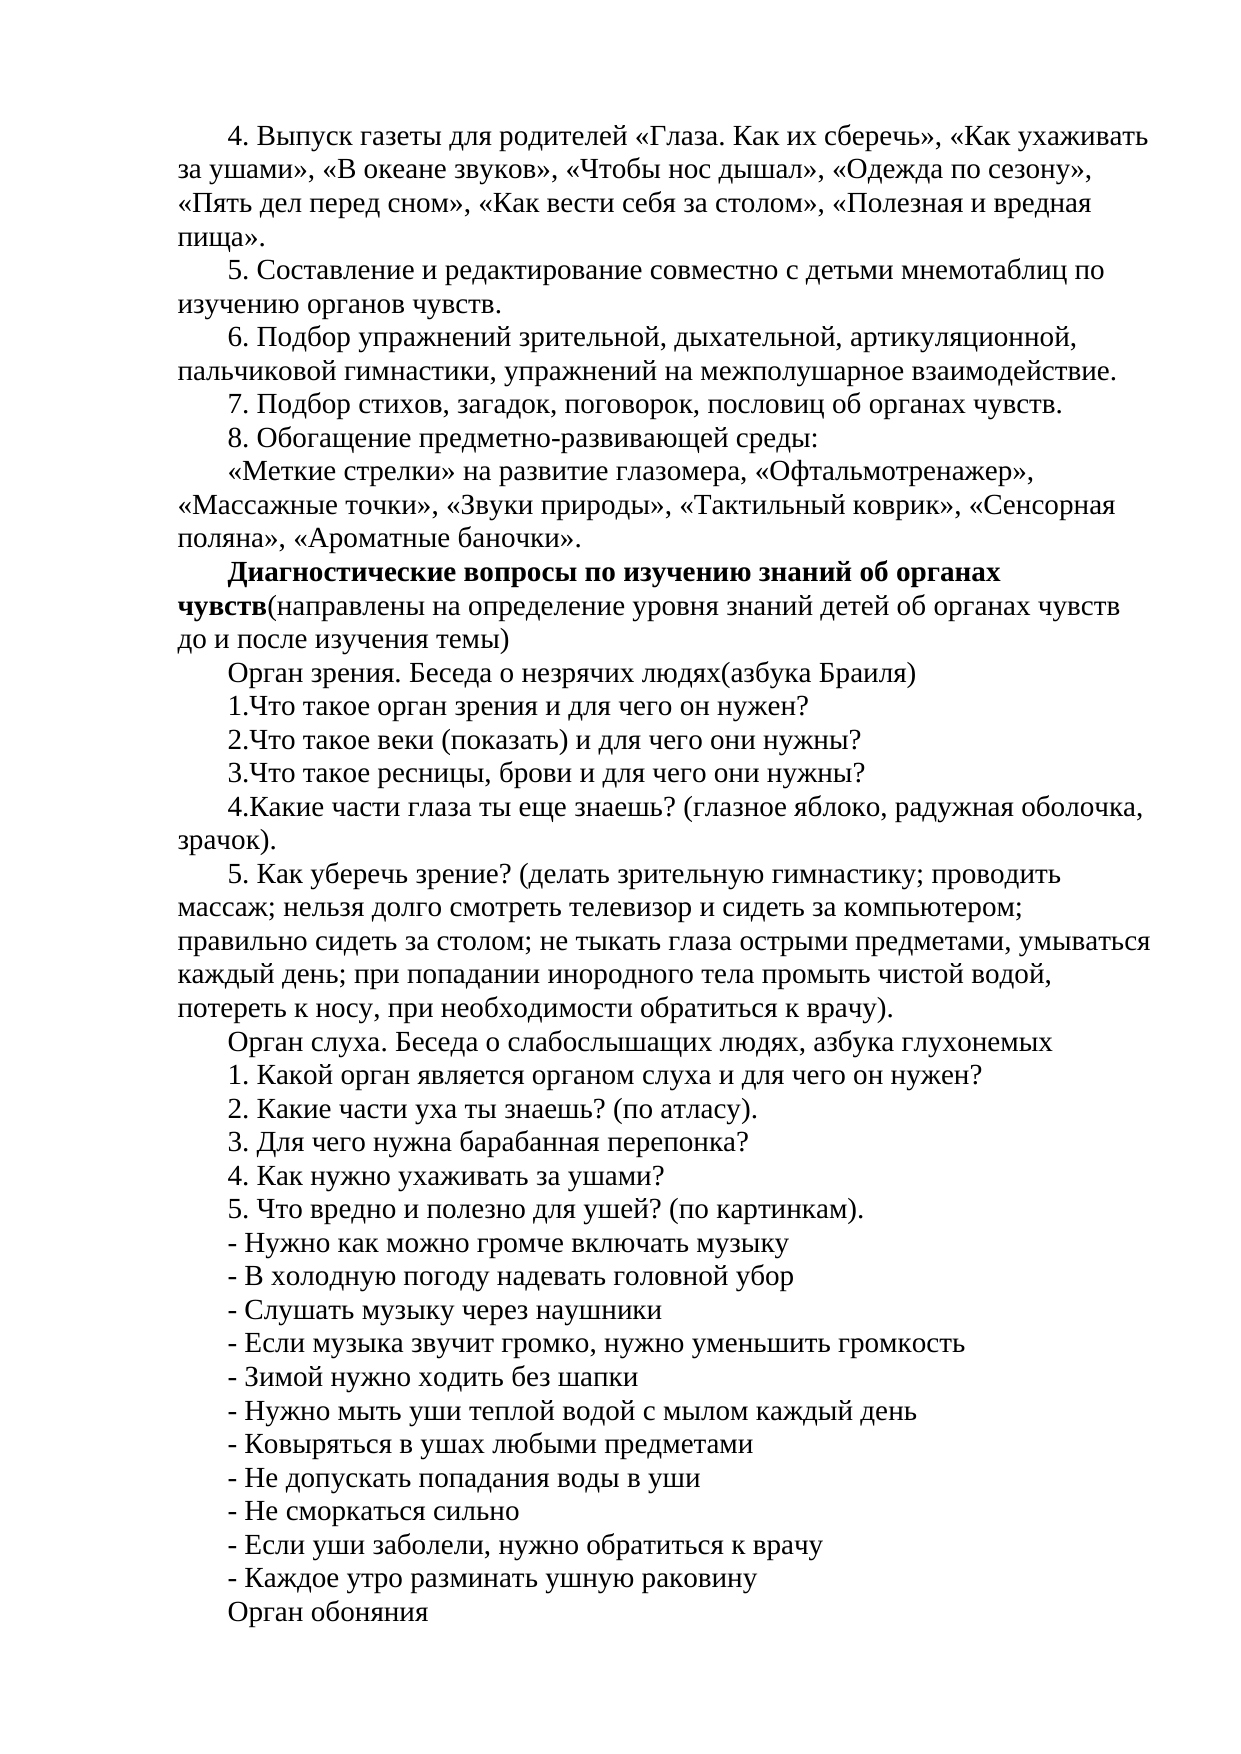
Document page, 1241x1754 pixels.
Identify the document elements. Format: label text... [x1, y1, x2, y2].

text - Ковыряться в ушах любыми предметами [177, 1426, 1152, 1460]
text 6. Подбор упражнений зрительной, дыхательной, артикуляционной, пальчиковой гимнастики, упражнений на межполушарное взаимодействие. [177, 319, 1152, 386]
text 4.Какие части глаза ты еще знаешь? (глазное яблоко, радужная оболочка, зрачок). [177, 789, 1152, 856]
text 4. Выпуск газеты для родителей «Глаза. Как их сберечь», «Как ухаживать за ушами», «В океане звуков», «Чтобы нос дышал», «Одежда по сезону», «Пять дел перед сном», «Как вести себя за столом», «Полезная и вредная пища». [177, 118, 1152, 252]
text Орган слуха. Беседа о слабослышащих людях, азбука глухонемых [177, 1024, 1152, 1057]
text - Слушать музыку через наушники [177, 1292, 1152, 1326]
text - Не допускать попадания воды в уши [177, 1460, 1152, 1493]
text 5. Как уберечь зрение? (делать зрительную гимнастику; проводить массаж; нельзя долго смотреть телевизор и сидеть за компьютером; правильно сидеть за столом; не тыкать глаза острыми предметами, умываться каждый день; при попадании инородного тела промыть чистой водой, потереть к носу, при необходимости обратиться к врачу). [177, 856, 1152, 1024]
text 3. Для чего нужна барабанная перепонка? [177, 1124, 1152, 1158]
text Орган зрения. Беседа о незрячих людях(азбука Браиля) [177, 655, 1152, 688]
text - Если уши заболели, нужно обратиться к врачу [177, 1527, 1152, 1560]
text 5. Что вредно и полезно для ушей? (по картинкам). [177, 1191, 1152, 1225]
text Диагностические вопросы по изучению знаний об органах чувств(направлены на определение уровня знаний детей об органах чувств до и после изучения темы) [177, 554, 1152, 655]
text - Каждое утро разминать ушную раковину [177, 1560, 1152, 1594]
text - Не сморкаться сильно [177, 1493, 1152, 1527]
text 2. Какие части уха ты знаешь? (по атласу). [177, 1091, 1152, 1124]
text 1. Какой орган является органом слуха и для чего он нужен? [177, 1057, 1152, 1091]
text 1.Что такое орган зрения и для чего он нужен? [177, 688, 1152, 722]
text 8. Обогащение предметно-развивающей среды: [177, 420, 1152, 453]
text Орган обоняния [177, 1594, 1152, 1627]
text - Нужно мыть уши теплой водой с мылом каждый день [177, 1393, 1152, 1426]
text 4. Как нужно ухаживать за ушами? [177, 1158, 1152, 1191]
text - Нужно как можно громче включать музыку [177, 1225, 1152, 1258]
text 5. Составление и редактирование совместно с детьми мнемотаблиц по изучению органов чувств. [177, 252, 1152, 319]
text «Меткие стрелки» на развитие глазомера, «Офтальмотренажер», «Массажные точки», «Звуки природы», «Тактильный коврик», «Сенсорная поляна», «Ароматные баночки». [177, 453, 1152, 554]
text 3.Что такое ресницы, брови и для чего они нужны? [177, 755, 1152, 789]
text 7. Подбор стихов, загадок, поговорок, пословиц об органах чувств. [177, 386, 1152, 420]
text - В холодную погоду надевать головной убор [177, 1258, 1152, 1292]
text - Зимой нужно ходить без шапки [177, 1359, 1152, 1393]
text 2.Что такое веки (показать) и для чего они нужны? [177, 722, 1152, 755]
text - Если музыка звучит громко, нужно уменьшить громкость [177, 1326, 1152, 1359]
